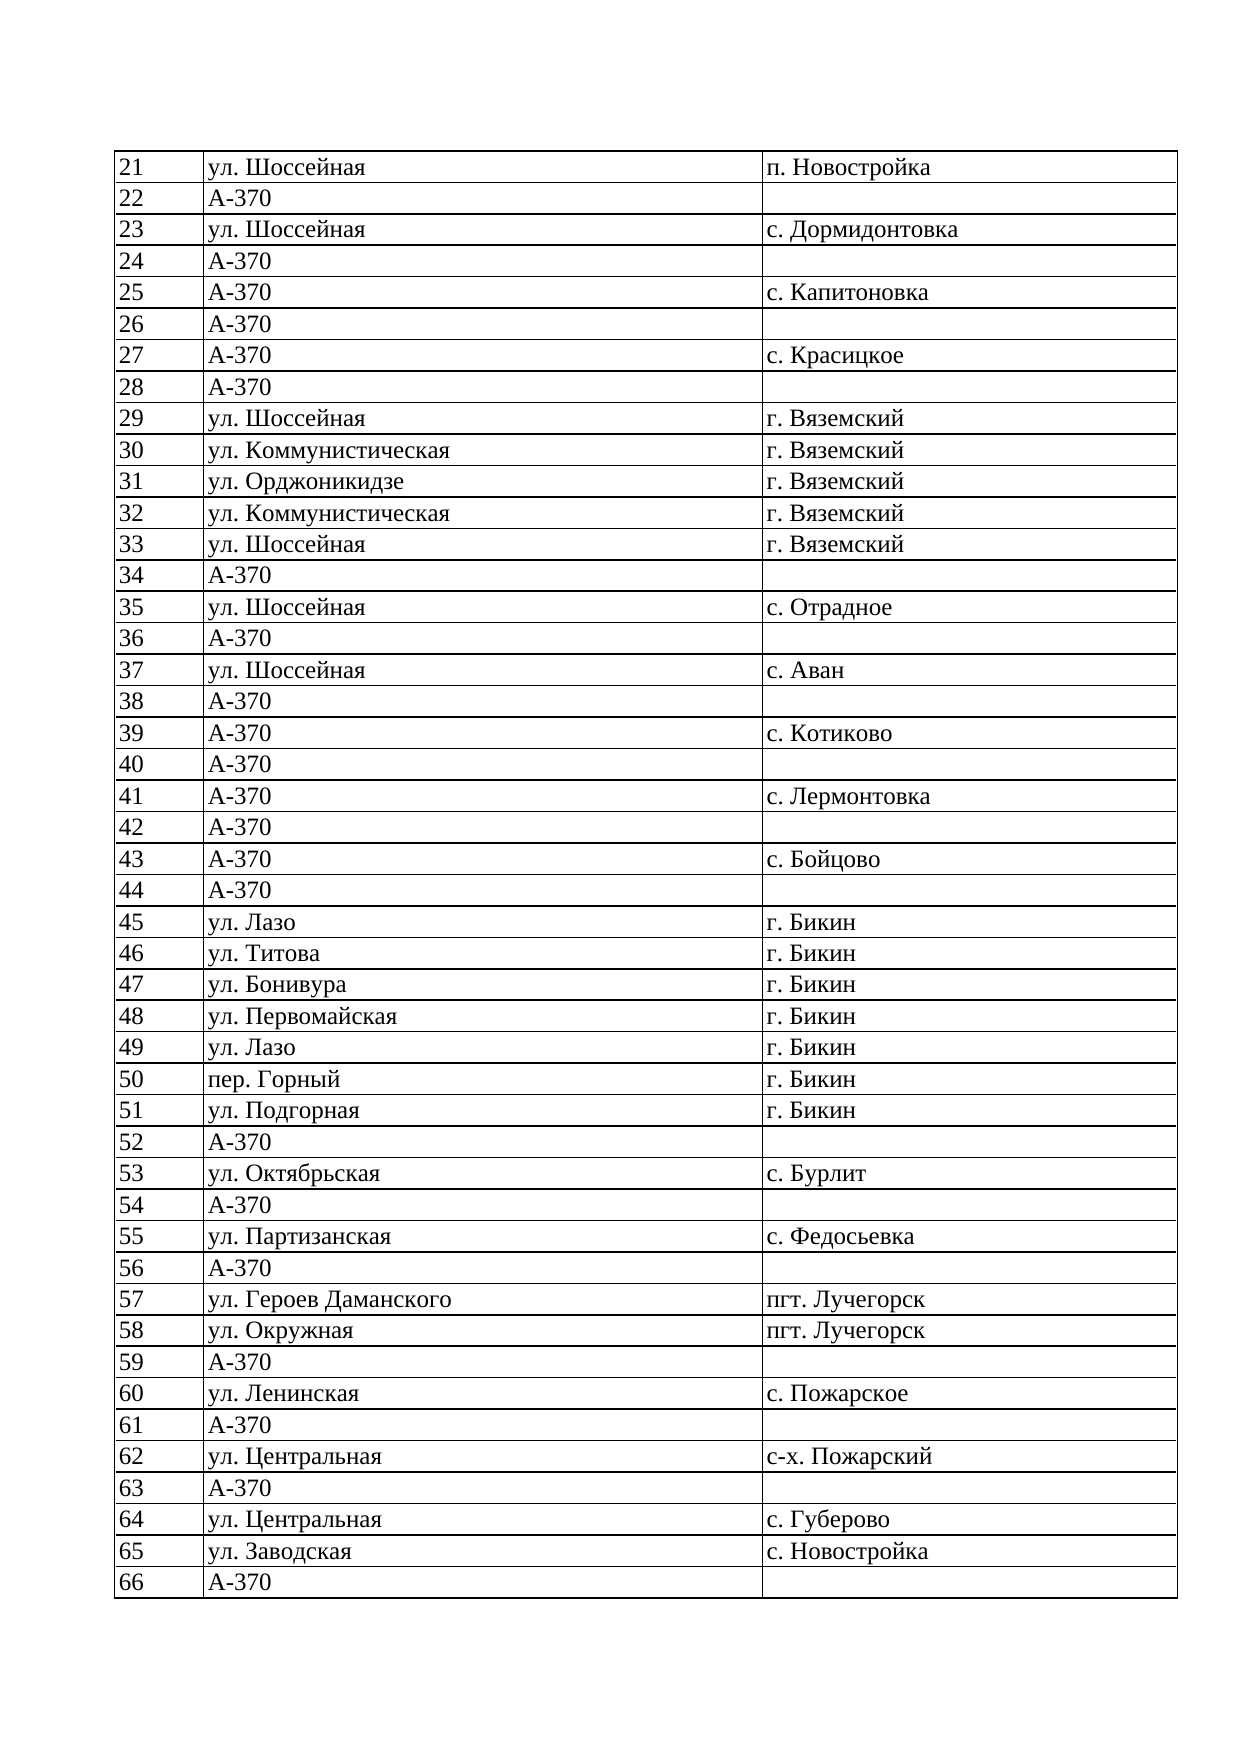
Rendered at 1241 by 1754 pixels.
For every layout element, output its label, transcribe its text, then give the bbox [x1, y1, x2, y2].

table_cell ул. Первомайская [204, 1001, 762, 1031]
table_cell ул. Ленинская [204, 1378, 762, 1408]
table_cell ул. Бонивура [204, 970, 762, 999]
table_cell 61 [115, 1409, 203, 1440]
table_cell [763, 1566, 1177, 1597]
table_cell [763, 685, 1177, 716]
table_cell ул. Героев Даманского [204, 1284, 762, 1314]
table_cell 29 [115, 403, 203, 433]
table_cell ул. Шоссейная [204, 592, 762, 622]
table_cell пгт. Лучегорск [763, 1283, 1177, 1314]
table_cell 41 [115, 780, 203, 811]
table_cell г. Бикин [763, 1062, 1177, 1094]
table_cell ул. Орджоникидзе [204, 466, 762, 496]
table_cell А-370 [204, 1347, 762, 1377]
table_cell А-370 [204, 1473, 762, 1503]
table_cell 58 [115, 1315, 203, 1345]
table_cell [763, 559, 1177, 590]
table_cell 35 [115, 591, 203, 622]
table_cell 46 [115, 938, 203, 968]
table_cell п. Новостройка [763, 152, 1177, 181]
table_cell [763, 1345, 1177, 1377]
table_cell с. Капитоновка [763, 276, 1177, 307]
table_cell ул. Заводская [204, 1536, 762, 1566]
table_cell 26 [115, 308, 203, 339]
table_cell пгт. Лучегорск [763, 1314, 1177, 1345]
table_cell ул. Октябрьская [204, 1158, 762, 1188]
table_cell 23 [115, 214, 203, 244]
table_cell 54 [115, 1189, 203, 1219]
table_cell с. Котиково [763, 716, 1177, 748]
table_cell А-370 [204, 781, 762, 811]
table_cell ул. Центральная [204, 1441, 762, 1471]
table_cell 34 [115, 560, 203, 590]
table_cell А-370 [204, 1567, 762, 1597]
table_cell А-370 [204, 875, 762, 905]
table_cell 62 [115, 1441, 203, 1471]
table_cell 30 [115, 434, 203, 464]
table_cell [763, 181, 1177, 213]
table_cell пер. Горный [204, 1064, 762, 1094]
table_cell [763, 307, 1177, 339]
table_cell ул. Коммунистическая [204, 498, 762, 527]
table_cell 42 [115, 812, 203, 842]
table_cell А-370 [204, 686, 762, 716]
table_cell 57 [115, 1284, 203, 1314]
table_cell 56 [115, 1252, 203, 1282]
table_cell [763, 244, 1177, 276]
table_cell с. Губерово [763, 1503, 1177, 1534]
table_cell 53 [115, 1158, 203, 1188]
table_cell г. Бикин [763, 1094, 1177, 1125]
table_cell ул. Шоссейная [204, 655, 762, 685]
table_cell 40 [115, 749, 203, 779]
table_cell 51 [115, 1095, 203, 1125]
table_cell А-370 [204, 183, 762, 213]
table_cell г. Бикин [763, 999, 1177, 1031]
table_cell 52 [115, 1126, 203, 1157]
table_cell А-370 [204, 623, 762, 653]
table_cell А-370 [204, 812, 762, 842]
table_cell г. Вяземский [763, 528, 1177, 559]
table_cell ул. Шоссейная [204, 403, 762, 433]
table_cell [763, 1408, 1177, 1440]
table_cell 43 [115, 843, 203, 873]
table_cell 28 [115, 371, 203, 402]
table_cell г. Бикин [763, 1031, 1177, 1062]
table_cell 24 [115, 245, 203, 276]
table_cell ул. Титова [204, 938, 762, 968]
table_cell 21 [115, 152, 203, 181]
table_cell [763, 1471, 1177, 1503]
table_cell 44 [115, 875, 203, 905]
table_cell 33 [115, 529, 203, 559]
table_cell ул. Подгорная [204, 1095, 762, 1125]
table_cell 36 [115, 623, 203, 653]
table_cell [763, 748, 1177, 779]
table_cell ул. Центральная [204, 1504, 762, 1534]
table_cell А-370 [204, 749, 762, 779]
table_cell А-370 [204, 1253, 762, 1282]
table_cell ул. Окружная [204, 1316, 762, 1345]
table_cell А-370 [204, 372, 762, 402]
table_cell А-370 [204, 340, 762, 370]
table_cell А-370 [204, 1127, 762, 1157]
table_cell г. Бикин [763, 905, 1177, 936]
table_cell с. Бурлит [763, 1157, 1177, 1188]
table_cell 60 [115, 1378, 203, 1408]
table_cell А-370 [204, 1190, 762, 1219]
table_cell с. Федосьевка [763, 1220, 1177, 1251]
table_cell 66 [115, 1567, 203, 1597]
table_cell [763, 874, 1177, 905]
table_cell 65 [115, 1535, 203, 1566]
table_cell [763, 370, 1177, 402]
table_cell 64 [115, 1504, 203, 1534]
table_cell А-370 [204, 718, 762, 748]
table_cell ул. Партизанская [204, 1221, 762, 1251]
table_cell с. Дормидонтовка [763, 213, 1177, 244]
table_cell 31 [115, 466, 203, 496]
table_cell с. Красицкое [763, 339, 1177, 370]
table_cell ул. Шоссейная [204, 152, 762, 181]
table_cell 37 [115, 654, 203, 685]
table_cell 25 [115, 277, 203, 307]
table_cell 50 [115, 1063, 203, 1094]
table_cell ул. Лазо [204, 907, 762, 936]
table_cell [763, 622, 1177, 653]
table_cell с. Пожарское [763, 1377, 1177, 1408]
table_cell с. Новостройка [763, 1534, 1177, 1566]
table_cell с. Бойцово [763, 842, 1177, 873]
table_cell [763, 1188, 1177, 1219]
table_cell ул. Шоссейная [204, 529, 762, 559]
table_cell 38 [115, 686, 203, 716]
table_cell г. Вяземский [763, 496, 1177, 527]
table_cell [763, 1125, 1177, 1157]
table_cell 59 [115, 1346, 203, 1377]
table_cell с. Лермонтовка [763, 779, 1177, 811]
table_cell с. Отрадное [763, 590, 1177, 622]
table_cell с-х. Пожарский [763, 1440, 1177, 1471]
table_cell г. Вяземский [763, 433, 1177, 464]
table_cell 22 [115, 183, 203, 213]
table_cell г. Вяземский [763, 465, 1177, 496]
table_cell А-370 [204, 1410, 762, 1440]
table_cell [763, 1251, 1177, 1282]
table_cell 49 [115, 1032, 203, 1062]
table_cell г. Бикин [763, 936, 1177, 968]
table_cell А-370 [204, 309, 762, 339]
table_cell 63 [115, 1472, 203, 1503]
table_cell г. Вяземский [763, 402, 1177, 433]
table_cell А-370 [204, 246, 762, 276]
table_cell А-370 [204, 561, 762, 590]
table_cell 55 [115, 1221, 203, 1251]
table_cell 32 [115, 497, 203, 527]
table_cell 39 [115, 717, 203, 748]
table_cell 48 [115, 1000, 203, 1031]
table_cell 45 [115, 906, 203, 936]
table_cell [763, 811, 1177, 842]
table_cell ул. Лазо [204, 1032, 762, 1062]
table_cell с. Аван [763, 653, 1177, 685]
table_cell А-370 [204, 844, 762, 873]
table_cell г. Бикин [763, 968, 1177, 999]
table_cell А-370 [204, 277, 762, 307]
table_cell ул. Шоссейная [204, 215, 762, 244]
table_cell 47 [115, 969, 203, 999]
table_cell 27 [115, 340, 203, 370]
table_cell ул. Коммунистическая [204, 435, 762, 464]
